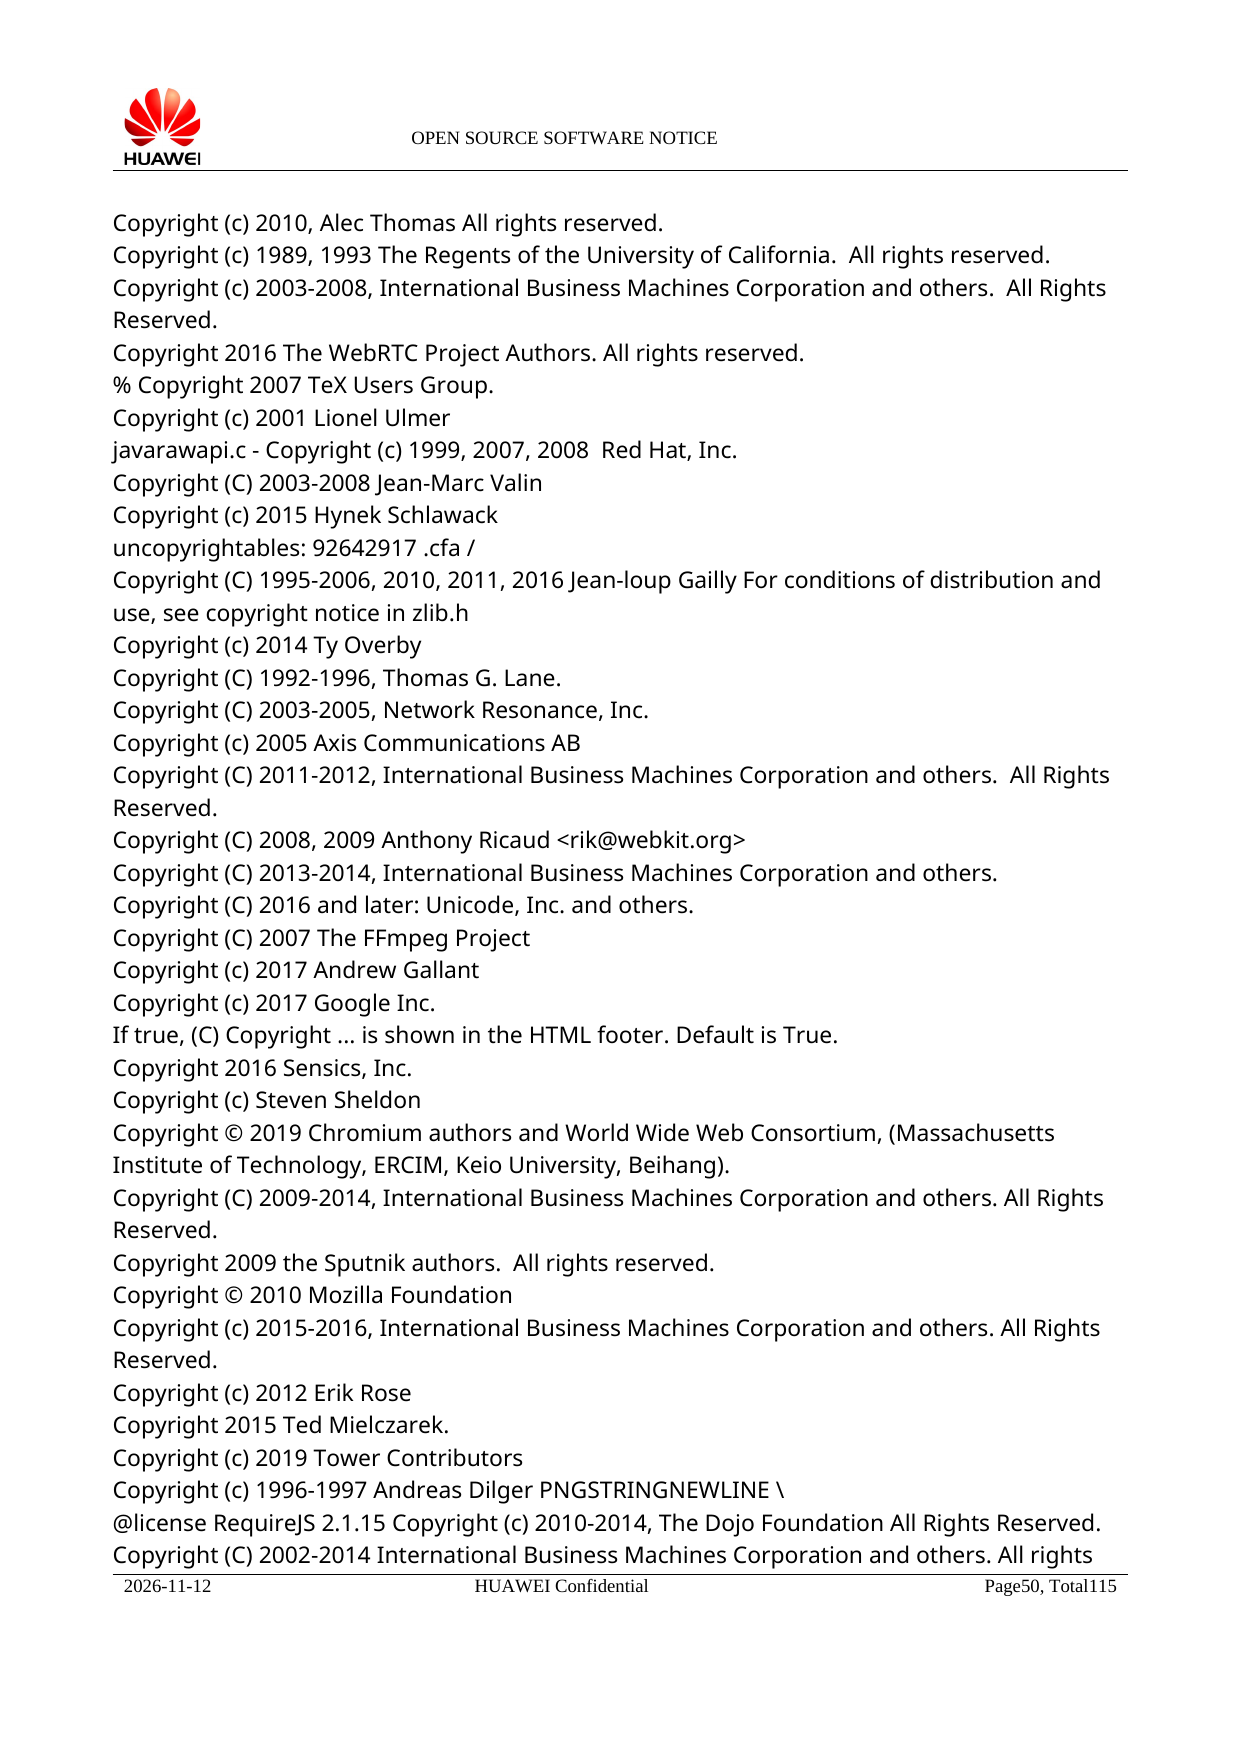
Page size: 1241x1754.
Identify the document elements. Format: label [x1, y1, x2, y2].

picture [124, 88, 201, 165]
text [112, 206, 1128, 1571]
